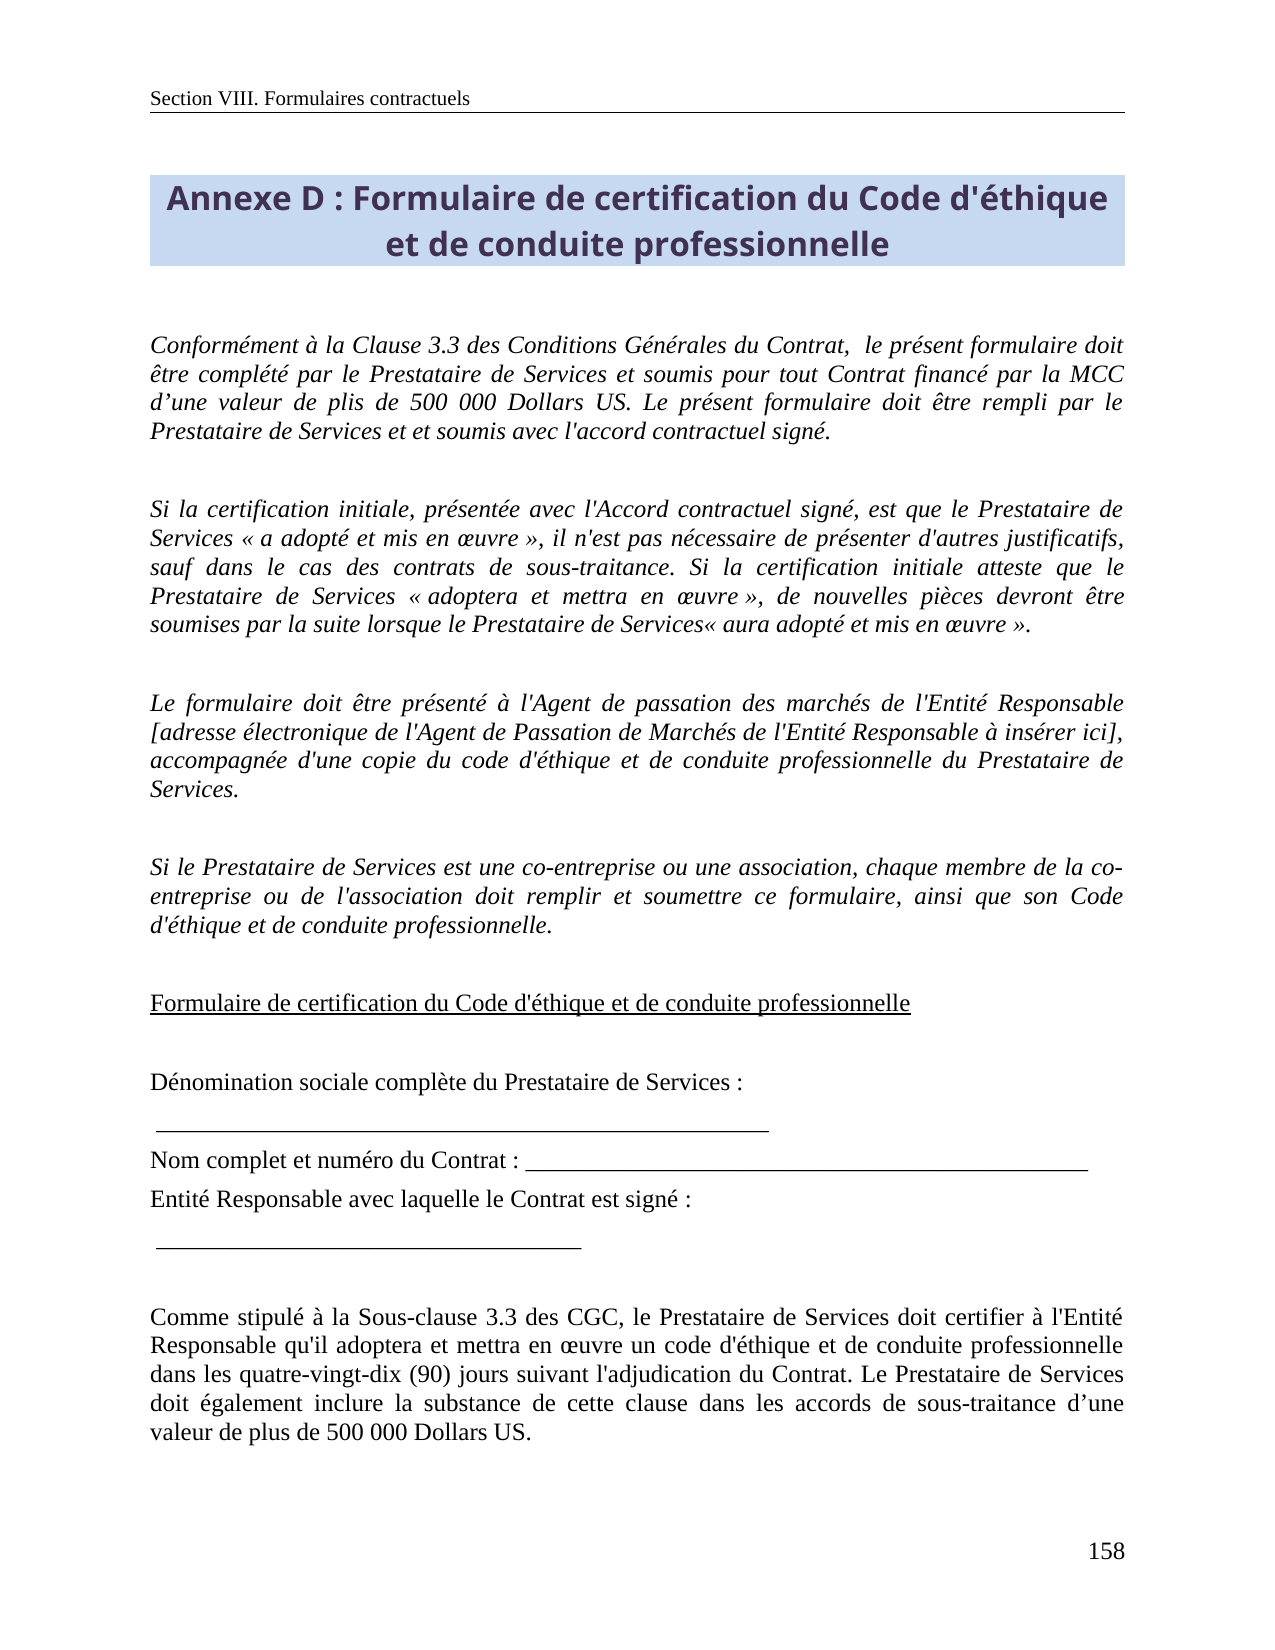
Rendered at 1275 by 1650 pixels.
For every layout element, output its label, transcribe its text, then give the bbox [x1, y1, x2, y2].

text Comme stipulé à la Sous-clause 3.3 des CGC, le Prestataire de Services doit certifier à l'Entité Responsable qu'il adoptera et mettra en œuvre un code d'éthique et de conduite professionnelle dans les quatre-vingt-dix (90) jours suivant l'adjudication du Contrat. Le Prestataire de Services doit également inclure la substance de cette clause dans les accords de sous-traitance d’une valeur de plus de 500 000 Dollars US. [150, 1302, 1125, 1445]
text Si la certification initiale, présentée avec l'Accord contractuel signé, est que le Prestataire de Services « a adopté et mis en œuvre », il n'est pas nécessaire de présenter d'autres justificatifs, sauf dans le cas des contrats de sous-traitance. Si la certification initiale atteste que le Prestataire de Services « adoptera et mettra en œuvre », de nouvelles pièces devront être soumises par la suite lorsque le Prestataire de Services« aura adopté et mis en œuvre ». [150, 494, 1125, 638]
text __________________________________ [150, 1223, 1125, 1252]
text Conformément à la Clause 3.3 des Conditions Générales du Contrat, le présent formulaire doit être complété par le Prestataire de Services et soumis pour tout Contrat financé par la MCC d’une valeur de plis de 500 000 Dollars US. Le présent formulaire doit être rempli par le Prestataire de Services et et soumis avec l'accord contractuel signé. [150, 330, 1125, 445]
text Le formulaire doit être présenté à l'Agent de passation des marchés de l'Entité Responsable [adresse électronique de l'Agent de Passation de Marchés de l'Entité Responsable à insérer ici], accompagnée d'une copie du code d'éthique et de conduite professionnelle du Prestataire de Services. [150, 688, 1125, 803]
text Si le Prestataire de Services est une co-entreprise ou une association, chaque membre de la co-entreprise ou de l'association doit remplir et soumettre ce formulaire, ainsi que son Code d'éthique et de conduite professionnelle. [150, 852, 1125, 939]
text _________________________________________________ [150, 1106, 1125, 1134]
text Dénomination sociale complète du Prestataire de Services : [150, 1067, 1125, 1095]
subtitle Annexe D : Formulaire de certification du Code d'éthique et de conduite professionnelle [150, 175, 1125, 266]
text Entité Responsable avec laquelle le Contrat est signé : [150, 1184, 1125, 1213]
text Nom complet et numéro du Contrat : _____________________________________________ [150, 1145, 1125, 1174]
text Formulaire de certification du Code d'éthique et de conduite professionnelle [150, 988, 1125, 1017]
